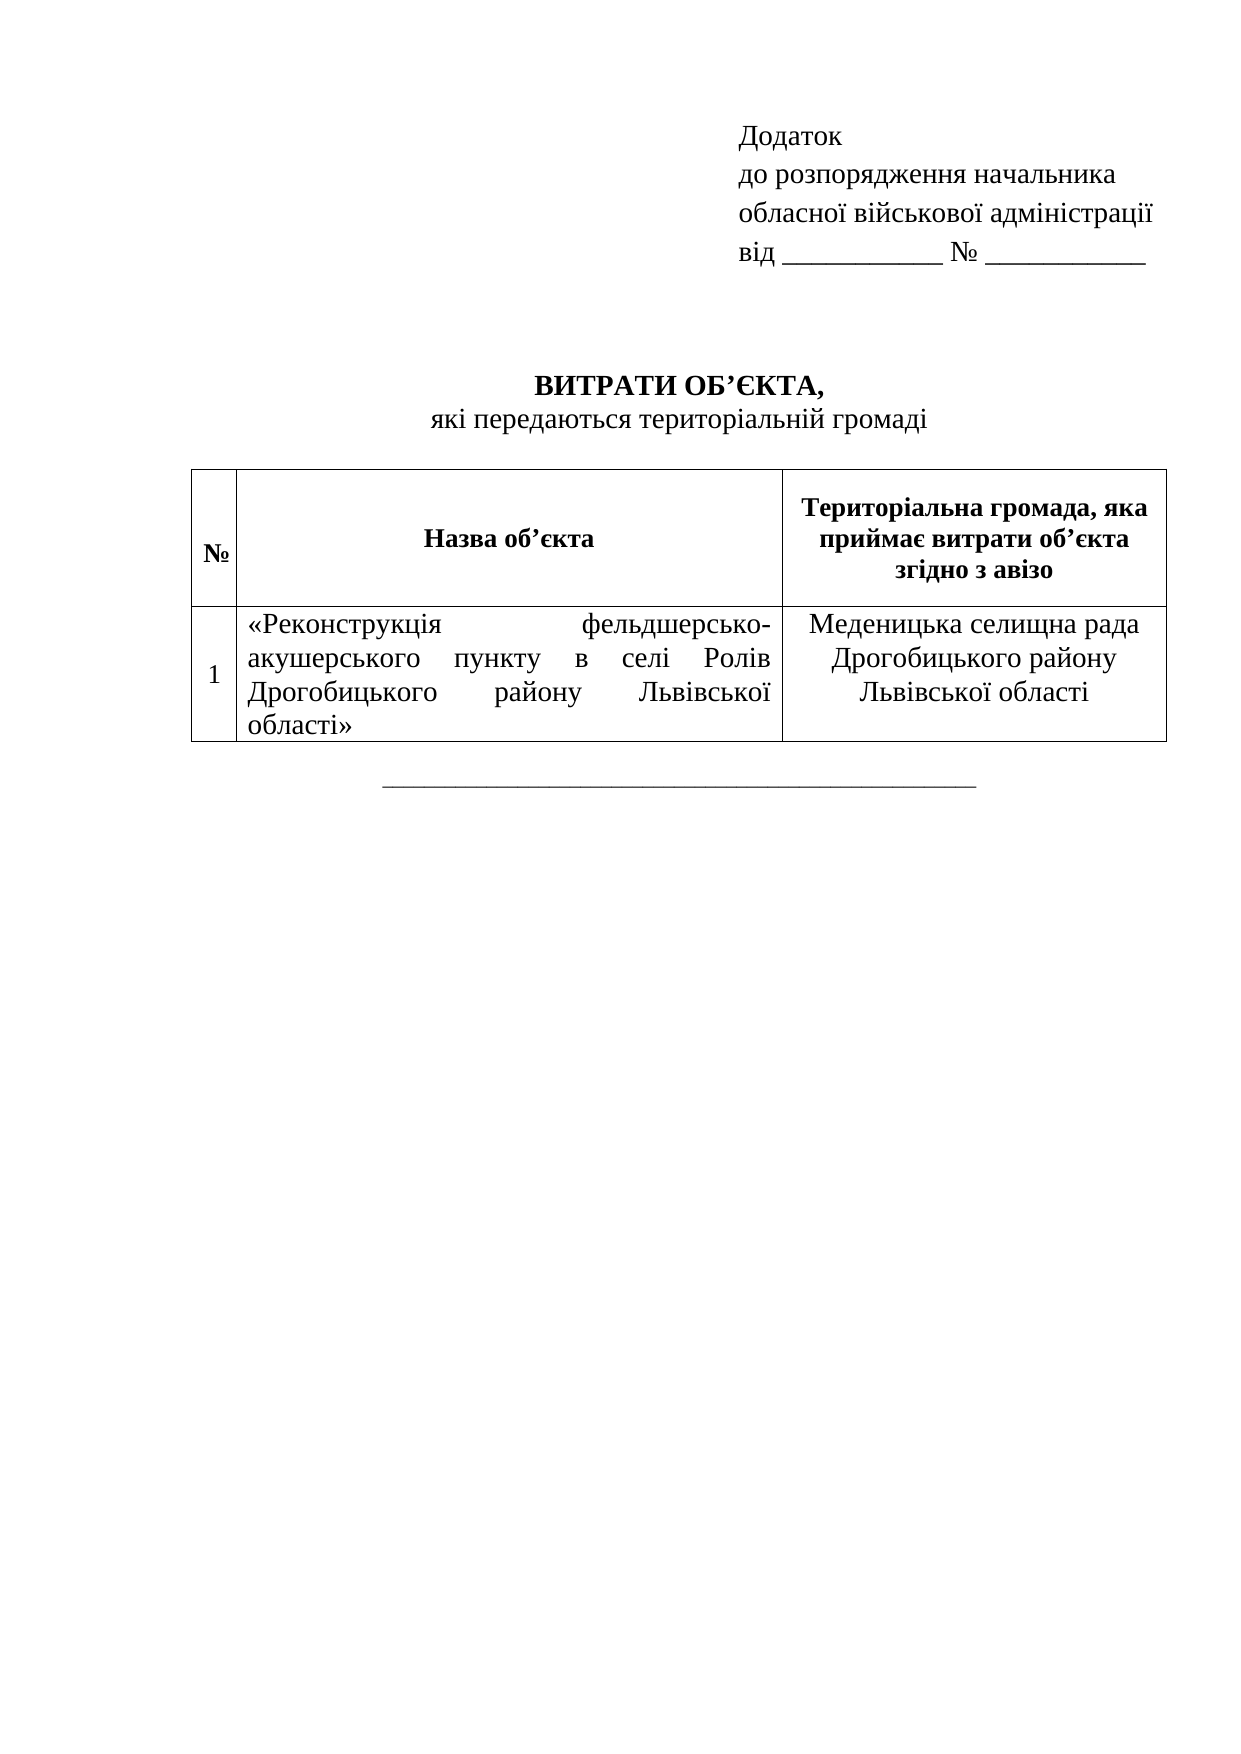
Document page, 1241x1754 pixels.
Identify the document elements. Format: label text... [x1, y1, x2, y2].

text _________________________________________________________ [177, 766, 1181, 790]
table_cell 1 [192, 607, 236, 741]
text обласної військової адміністрації [738, 195, 1181, 229]
table_cell Меденицька селищна рада Дрогобицького району Львівської області [783, 607, 1166, 741]
text ВИТРАТИ ОБ’ЄКТА, [177, 368, 1181, 401]
text які передаються територіальній громаді [177, 401, 1181, 435]
text Додаток [738, 118, 1181, 152]
text від ___________ № ___________ [738, 234, 1181, 267]
text до розпорядження начальника [738, 157, 1181, 190]
table_header Назва об’єкта [237, 470, 782, 606]
table_header № [192, 470, 236, 606]
table_header Територіальна громада, яка приймає витрати об’єкта згідно з авізо [783, 470, 1166, 606]
table_cell «Реконструкція фельдшерсько-акушерського пункту в селі Ролів Дрогобицького району Львівської області» [237, 607, 782, 741]
